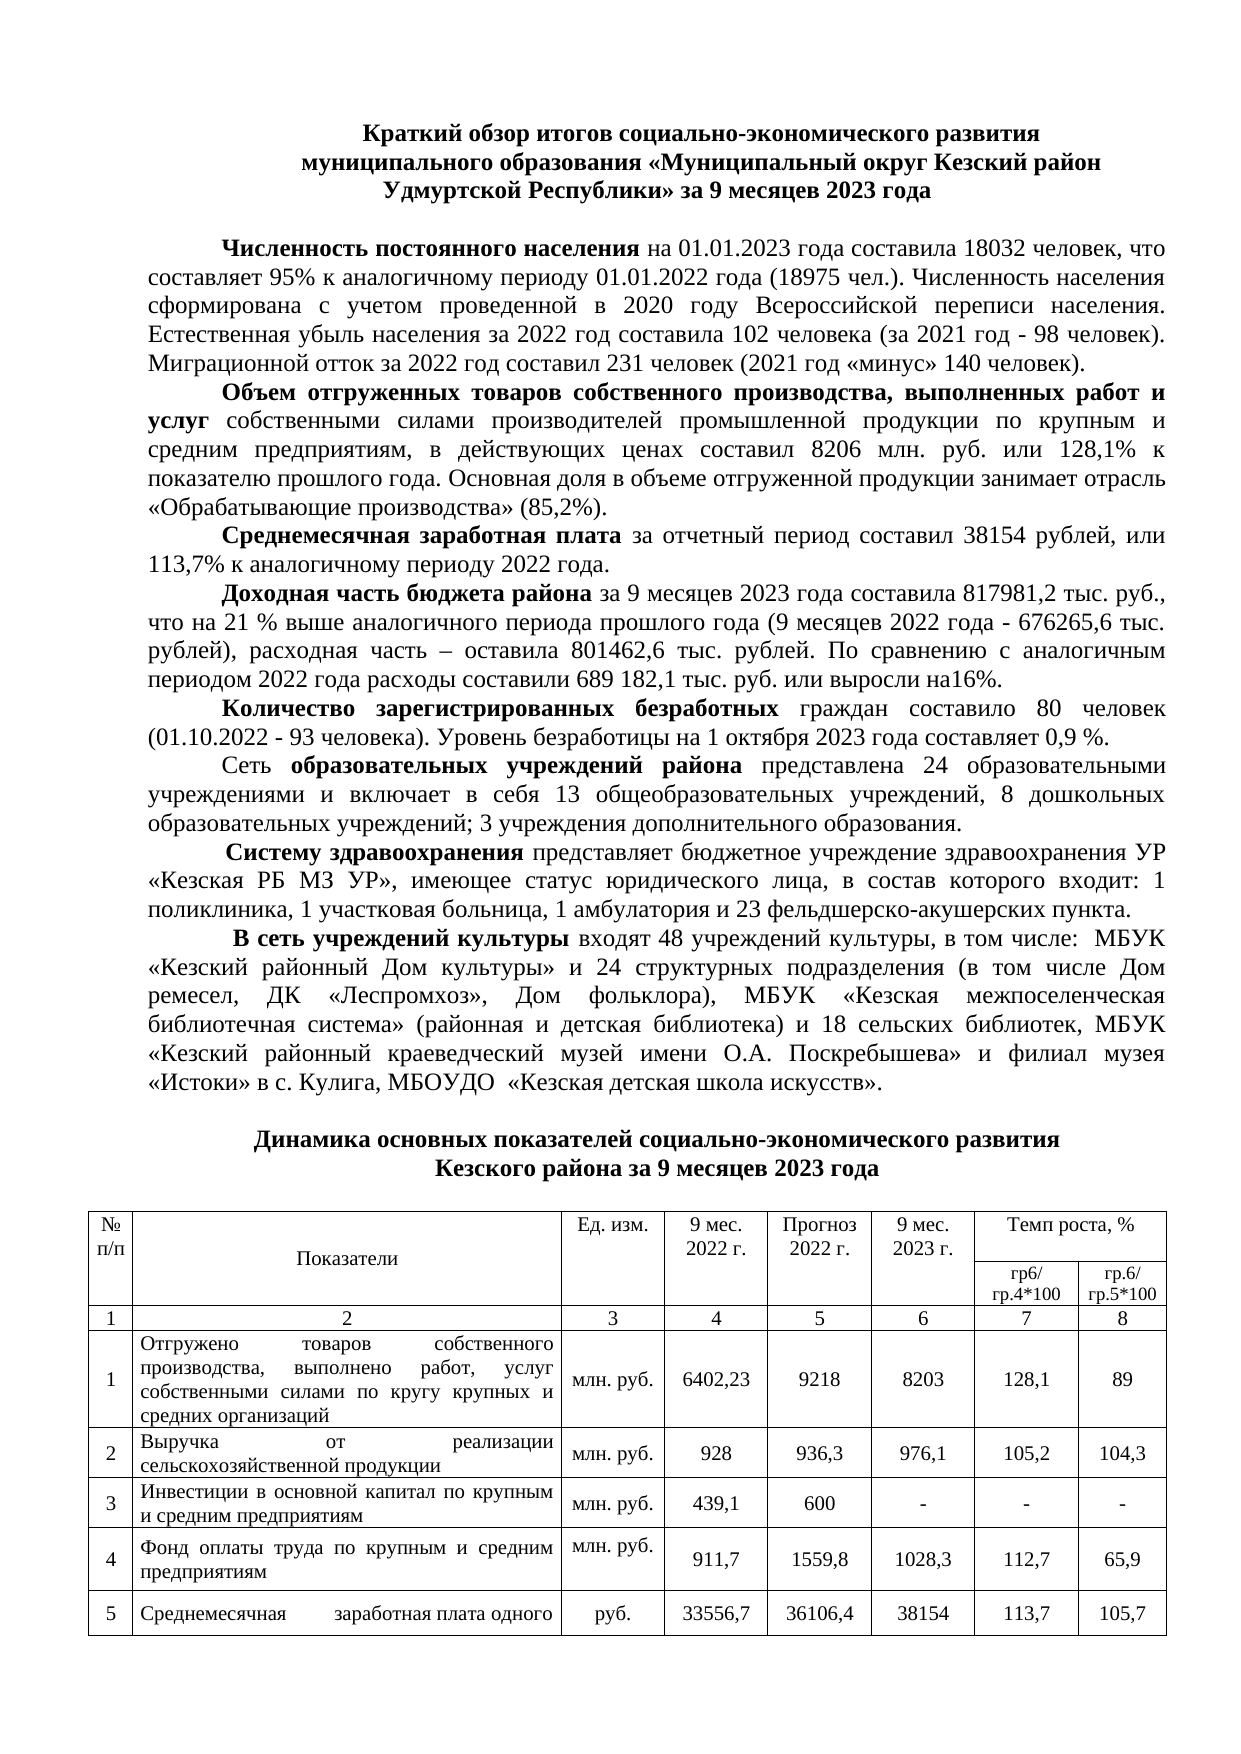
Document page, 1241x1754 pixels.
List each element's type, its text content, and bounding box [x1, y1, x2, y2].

table_cell млн. руб. [562, 1428, 664, 1477]
table_cell 65,9 [1079, 1528, 1166, 1590]
table_cell 128,1 [975, 1331, 1078, 1427]
table_cell 8203 [872, 1331, 974, 1427]
table_cell Выручка от реализации сельскохозяйственной продукции [133, 1428, 561, 1477]
table_header 9 мес. 2023 г. [872, 1212, 974, 1305]
text Количество зарегистрированных безработных граждан составило 80 человек (01.10.2022 - 93 человека). Уровень безработицы на 1 октября 2023 года составляет 0,9 %. [148, 693, 1166, 751]
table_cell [133, 1591, 561, 1635]
table_cell 7 [975, 1306, 1078, 1330]
text Сеть образовательных учреждений района представлена 24 образовательными учреждениями и включает в себя 13 общеобразовательных учреждений, 8 дошкольных образовательных учреждений; 3 учреждения дополнительного образования. [148, 751, 1166, 837]
table_cell 105,2 [975, 1428, 1078, 1477]
table_cell 911,7 [665, 1528, 767, 1590]
table_cell 1028,3 [872, 1528, 974, 1590]
table_cell 89 [1079, 1331, 1166, 1427]
text Среднемесячная заработная плата за отчетный период составил 38154 рублей, или 113,7% к аналогичному периоду 2022 года. [148, 521, 1166, 578]
table_cell - [975, 1478, 1078, 1527]
table_cell 112,7 [975, 1528, 1078, 1590]
text Кезского района за 9 месяцев 2023 года [148, 1153, 1166, 1182]
table_cell 1 [89, 1331, 132, 1427]
table_cell 3 [562, 1306, 664, 1330]
table_cell 113,7 [975, 1591, 1078, 1635]
table_cell млн. руб. [562, 1528, 664, 1590]
table_cell - [1079, 1478, 1166, 1527]
table_header Показатели [133, 1212, 561, 1305]
table_cell 8 [1079, 1306, 1166, 1330]
table_cell 5 [768, 1306, 871, 1330]
table_cell 928 [665, 1428, 767, 1477]
table_header Ед. изм. [562, 1212, 664, 1305]
table_cell 4 [89, 1528, 132, 1590]
table_cell 2 [89, 1428, 132, 1477]
text Систему здравоохранения представляет бюджетное учреждение здравоохранения УР «Кезская РБ МЗ УР», имеющее статус юридического лица, в состав которого входит: 1 поликлиника, 1 участковая больница, 1 амбулатория и 23 фельдшерско-акушерских пункта. [148, 837, 1166, 923]
table_cell Фонд оплаты труда по крупным и средним предприятиям [133, 1528, 561, 1590]
table_cell 976,1 [872, 1428, 974, 1477]
table_cell Инвестиции в основной капитал по крупным и средним предприятиям [133, 1478, 561, 1527]
text муниципального образования «Муниципальный округ Кезский район Удмуртской Республики» за 9 месяцев 2023 года [148, 147, 1166, 204]
table_cell 3 [89, 1478, 132, 1527]
table_cell 5 [89, 1591, 132, 1635]
text Объем отгруженных товаров собственного производства, выполненных работ и услуг собственными силами производителей промышленной продукции по крупным и средним предприятиям, в действующих ценах составил 8206 млн. руб. или 128,1% к показателю прошлого года. Основная доля в объеме отгруженной продукции занимает отрасль «Обрабатывающие производства» (85,2%). [148, 377, 1166, 521]
table_cell 4 [665, 1306, 767, 1330]
table_cell 439,1 [665, 1478, 767, 1527]
table_header Темп роста, % [975, 1212, 1166, 1261]
table_cell - [872, 1478, 974, 1527]
text В сеть учреждений культуры входят 48 учреждений культуры, в том числе: МБУК «Кезский районный Дом культуры» и 24 структурных подразделения (в том числе Дом ремесел, ДК «Леспромхоз», Дом фольклора), МБУК «Кезская межпоселенческая библиотечная система» (районная и детская библиотека) и 18 сельских библиотек, МБУК «Кезский районный краеведческий музей имени О.А. Поскребышева» и филиал музея «Истоки» в с. Кулига, МБОУДО «Кезская детская школа искусств». [148, 923, 1166, 1096]
table_cell 36106,4 [768, 1591, 871, 1635]
table_cell 105,7 [1079, 1591, 1166, 1635]
table_cell млн. руб. [562, 1478, 664, 1527]
table_header Прогноз 2022 г. [768, 1212, 871, 1261]
table_cell 1559,8 [768, 1528, 871, 1590]
table_cell 38154 [872, 1591, 974, 1635]
table_cell 6402,23 [665, 1331, 767, 1427]
table_cell руб. [562, 1591, 664, 1635]
text Краткий обзор итогов социально-экономического развития [148, 118, 1166, 147]
table_cell [665, 1261, 767, 1305]
table_cell гр.6/гр.5*100 [1079, 1262, 1166, 1305]
table_cell 2 [133, 1306, 561, 1330]
table_header 9 мес. 2022 г. [665, 1212, 767, 1261]
table_cell Отгружено товаров собственного производства, выполнено работ, услуг собственными силами по кругу крупных и средних организаций [133, 1331, 561, 1427]
table_cell 9218 [768, 1331, 871, 1427]
table_header № п/п [89, 1212, 132, 1305]
text Динамика основных показателей социально-экономического развития [148, 1124, 1166, 1153]
table_cell 936,3 [768, 1428, 871, 1477]
table_cell 1 [89, 1306, 132, 1330]
table_cell гр6/гр.4*100 [975, 1262, 1078, 1305]
table_cell 33556,7 [665, 1591, 767, 1635]
table_cell млн. руб. [562, 1331, 664, 1427]
text Численность постоянного населения на 01.01.2023 года составила 18032 человек, что составляет 95% к аналогичному периоду 01.01.2022 года (18975 чел.). Численность населения сформирована с учетом проведенной в 2020 году Всероссийской переписи населения. Естественная убыль населения за 2022 год составила 102 человека (за 2021 год - 98 человек). Миграционной отток за 2022 год составил 231 человек (2021 год «минус» 140 человек). [148, 233, 1166, 377]
text Доходная часть бюджета района за 9 месяцев 2023 года составила 817981,2 тыс. руб., что на 21 % выше аналогичного периода прошлого года (9 месяцев 2022 года - 676265,6 тыс. рублей), расходная часть – оставила 801462,6 тыс. рублей. По сравнению с аналогичным периодом 2022 года расходы составили 689 182,1 тыс. руб. или выросли на16%. [148, 578, 1166, 693]
table_cell 6 [872, 1306, 974, 1330]
table_cell 104,3 [1079, 1428, 1166, 1477]
table_cell [768, 1261, 871, 1305]
table_cell 600 [768, 1478, 871, 1527]
